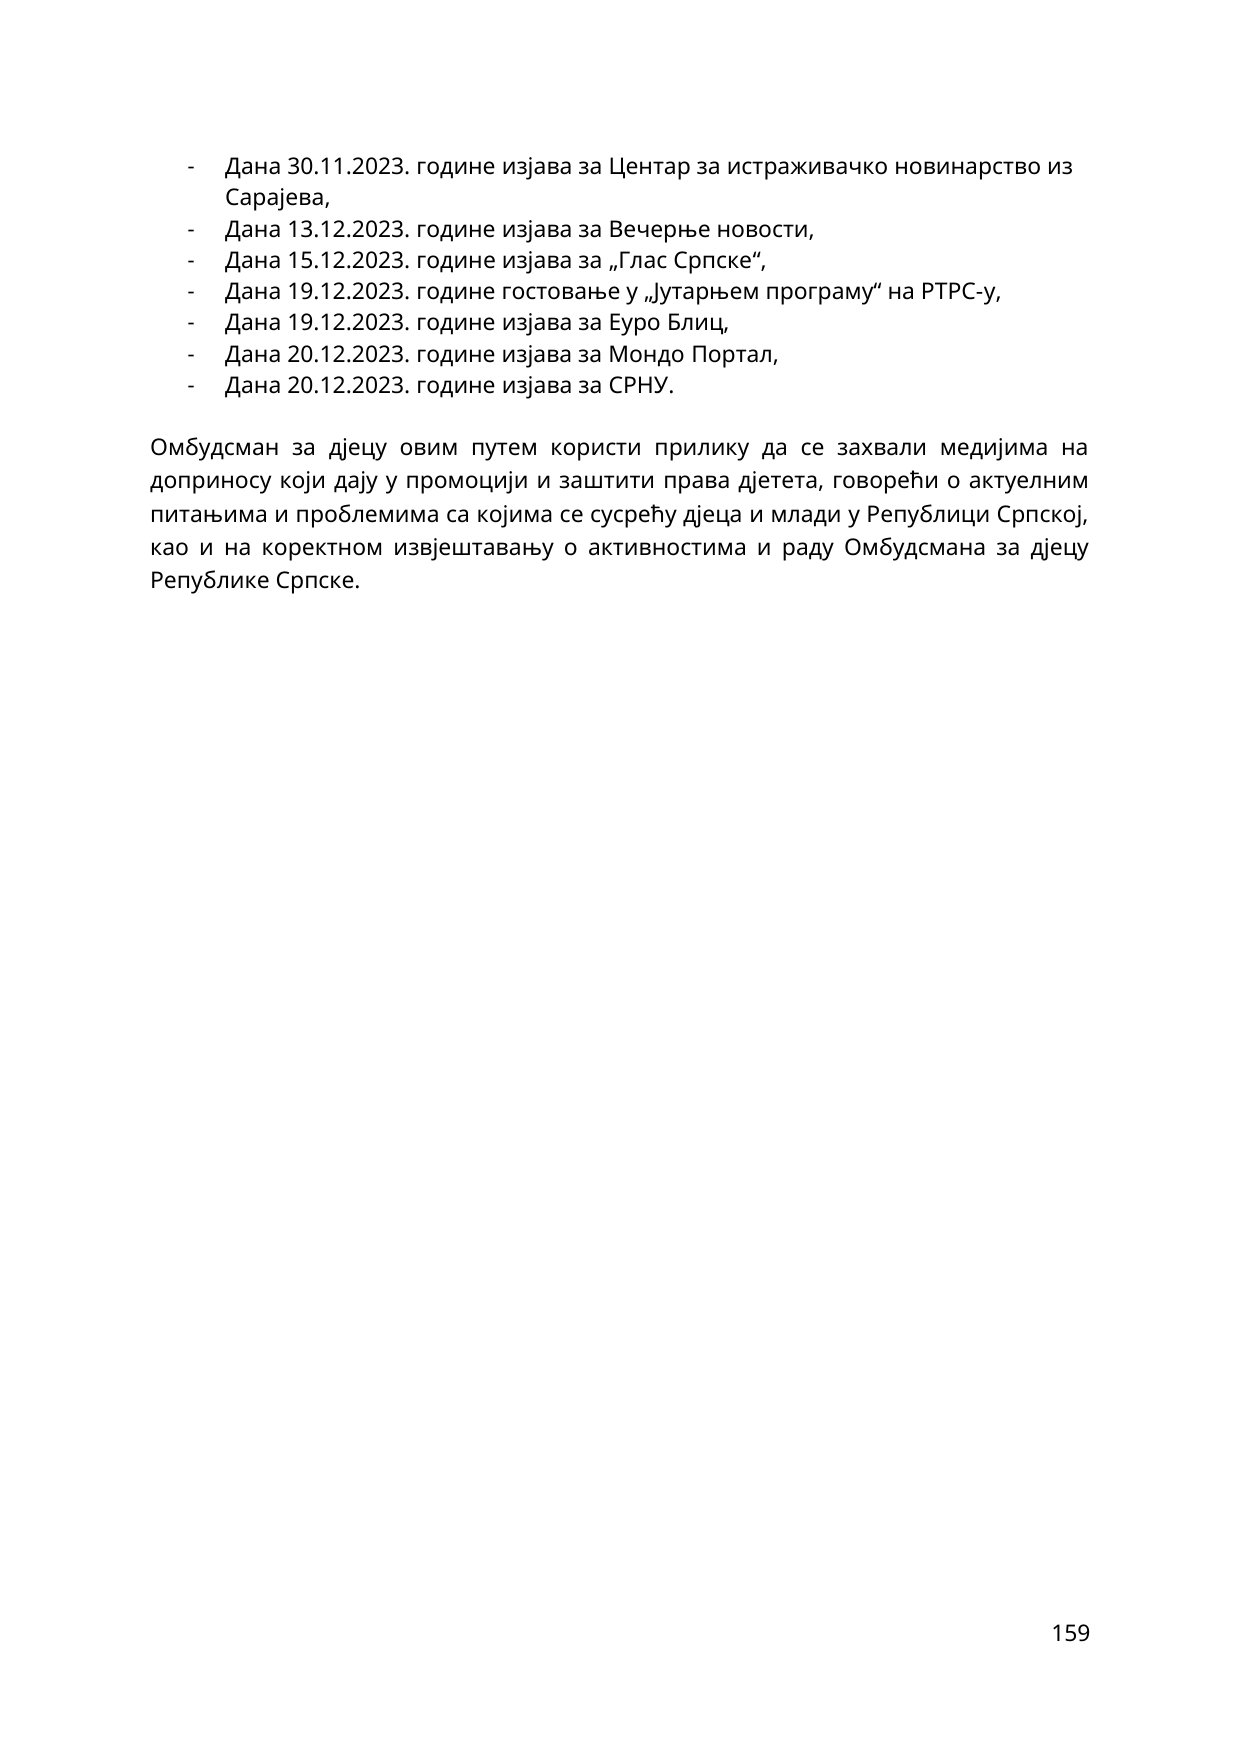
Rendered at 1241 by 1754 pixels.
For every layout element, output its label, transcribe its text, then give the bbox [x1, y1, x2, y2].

list Дана 19.12.2023. године изјава за Еуро Блиц, [187, 306, 1090, 337]
list Дана 20.12.2023. године изјава за СРНУ. [187, 369, 1090, 400]
list Дана 15.12.2023. године изјава за „Глас Српске“, [187, 244, 1090, 275]
list Дана 30.11.2023. године изјава за Центар за истраживачко новинарство из Сарајева, [187, 150, 1090, 212]
list Дана 20.12.2023. године изјава за Мондо Портал, [187, 337, 1090, 369]
list Дана 13.12.2023. године изјава за Вечерње новости, [187, 212, 1090, 244]
text Омбудсман за дјецу овим путем користи прилику да се захвали медијима на доприносу који дају у промоцији и заштити права дјетета, говорећи о актуелним питањима и проблемима са којима се сусрећу дјеца и млади у Републици Српској, као и на коректном извјештавању о активностима и раду Омбудсмана за дјецу Републике Српске. [150, 431, 1090, 595]
list Дана 19.12.2023. године гостовање у „Јутарњем програму“ на РТРС-у, [187, 275, 1090, 306]
